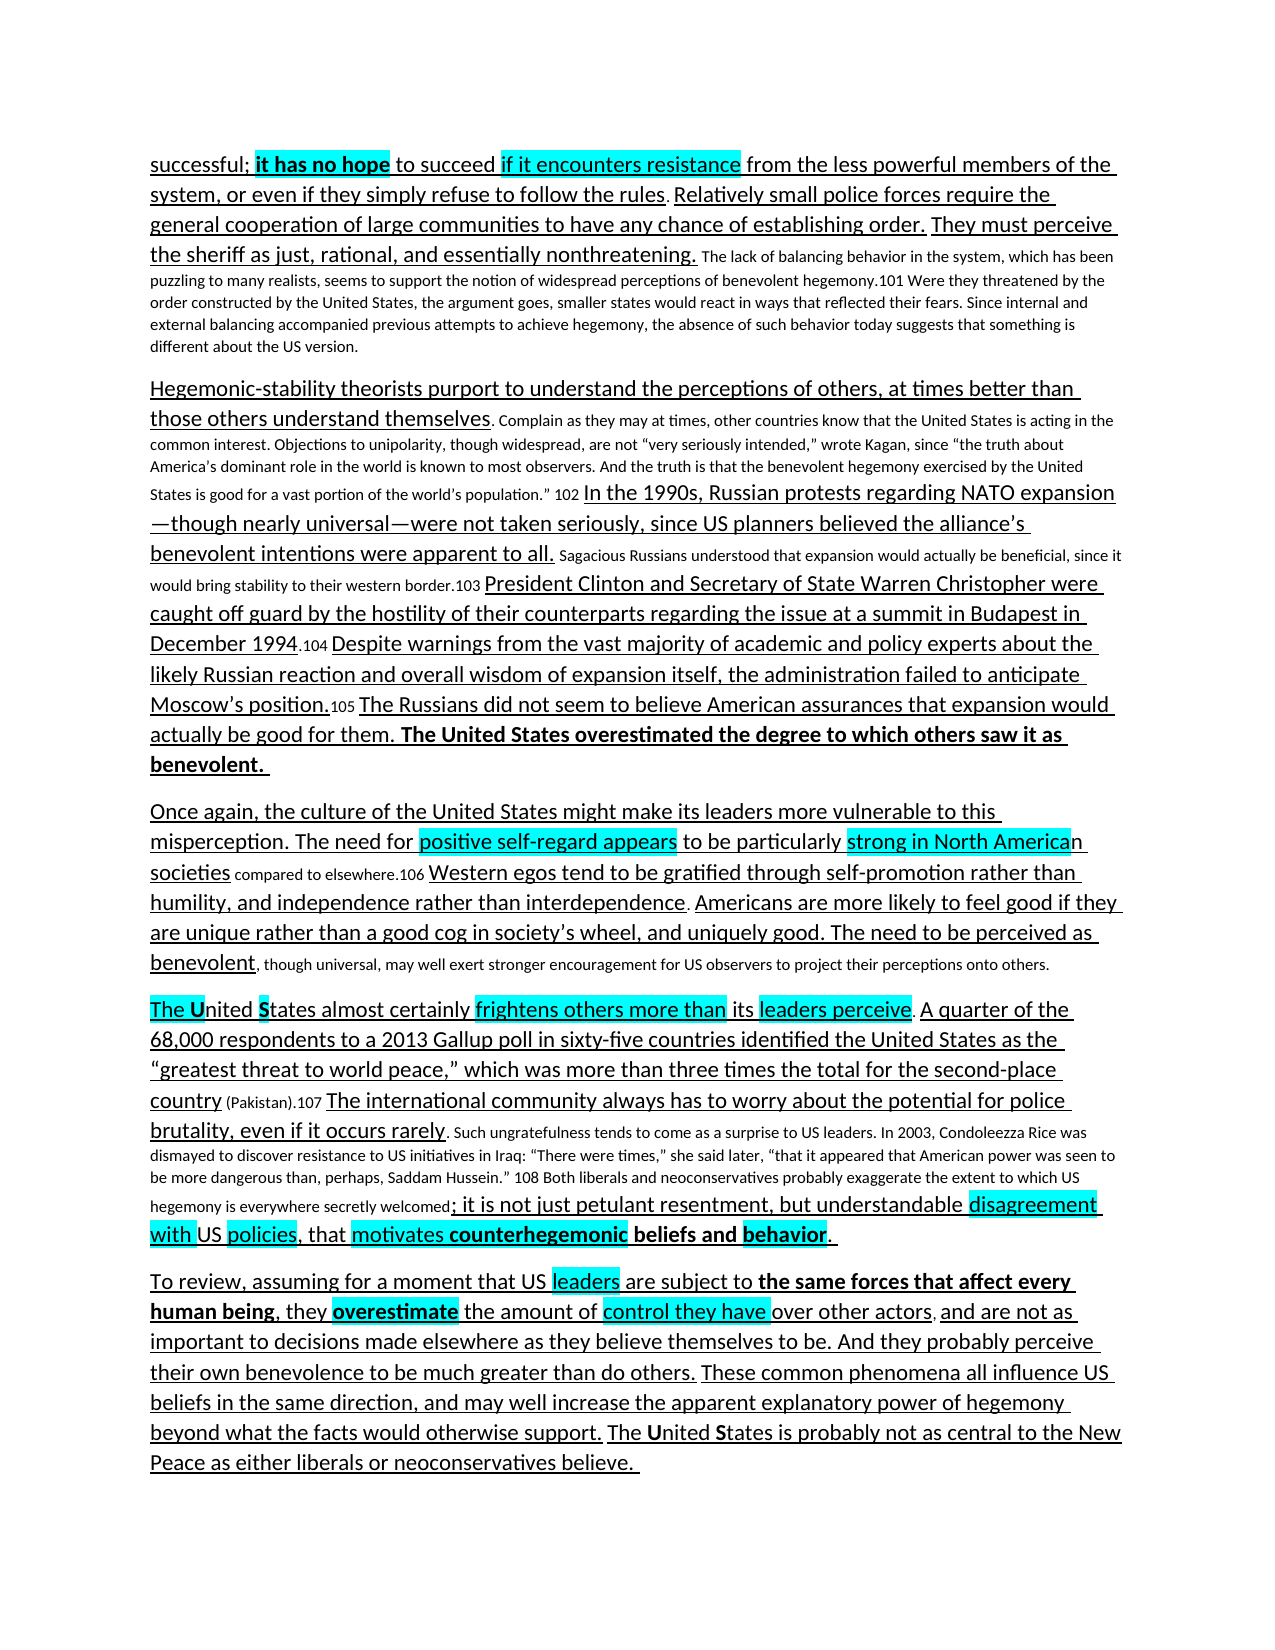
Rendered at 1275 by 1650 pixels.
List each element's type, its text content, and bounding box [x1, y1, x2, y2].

text Once again, the culture of the United States might make its leaders more vulnerable to this misperception. The need for positive self-regard appears to be particularly strong in North American societies compared to elsewhere.106 Western egos tend to be gratified through self-promotion rather than humility, and independence rather than interdependence. Americans are more likely to feel good if they are unique rather than a good cog in society’s wheel, and uniquely good. The need to be perceived as benevolent, though universal, may well exert stronger encouragement for US observers to project their perceptions onto others. [150, 797, 1125, 976]
text Hegemonic-stability theorists purport to understand the perceptions of others, at times better than those others understand themselves. Complain as they may at times, other countries know that the United States is acting in the common interest. Objections to unipolarity, though widespread, are not “very seriously intended,” wrote Kagan, since “the truth about America’s dominant role in the world is known to most observers. And the truth is that the benevolent hegemony exercised by the United States is good for a vast portion of the world’s population.” 102 In the 1990s, Russian protests regarding NATO expansion—though nearly universal—were not taken seriously, since US planners believed the alliance’s benevolent intentions were apparent to all. Sagacious Russians understood that expansion would actually be beneficial, since it would bring stability to their western border.103 President Clinton and Secretary of State Warren Christopher were caught off guard by the hostility of their counterparts regarding the issue at a summit in Budapest in December 1994.104 Despite warnings from the vast majority of academic and policy experts about the likely Russian reaction and overall wisdom of expansion itself, the administration failed to anticipate Moscow’s position.105 The Russians did not seem to believe American assurances that expansion would actually be good for them. The United States overestimated the degree to which others saw it as benevolent. [150, 374, 1125, 778]
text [150, 150, 1125, 356]
text To review, assuming for a moment that US leaders are subject to the same forces that affect every human being, they overestimate the amount of control they have over other actors, and are not as important to decisions made elsewhere as they believe themselves to be. And they probably perceive their own benevolence to be much greater than do others. These common phenomena all influence US beliefs in the same direction, and may well increase the apparent explanatory power of hegemony beyond what the facts would otherwise support. The United States is probably not as central to the New Peace as either liberals or neoconservatives believe. [150, 1267, 1125, 1476]
text The United States almost certainly frightens others more than its leaders perceive. A quarter of the 68,000 respondents to a 2013 Gallup poll in sixty-five countries identified the United States as the “greatest threat to world peace,” which was more than three times the total for the second-place country (Pakistan).107 The international community always has to worry about the potential for police brutality, even if it occurs rarely. Such ungratefulness tends to come as a surprise to US leaders. In 2003, Condoleezza Rice was dismayed to discover resistance to US initiatives in Iraq: “There were times,” she said later, “that it appeared that American power was seen to be more dangerous than, perhaps, Saddam Hussein.” 108 Both liberals and neoconservatives probably exaggerate the extent to which US hegemony is everywhere secretly welcomed; it is not just petulant resentment, but understandable disagreement with US policies, that motivates counterhegemonic beliefs and behavior. [150, 995, 1125, 1248]
